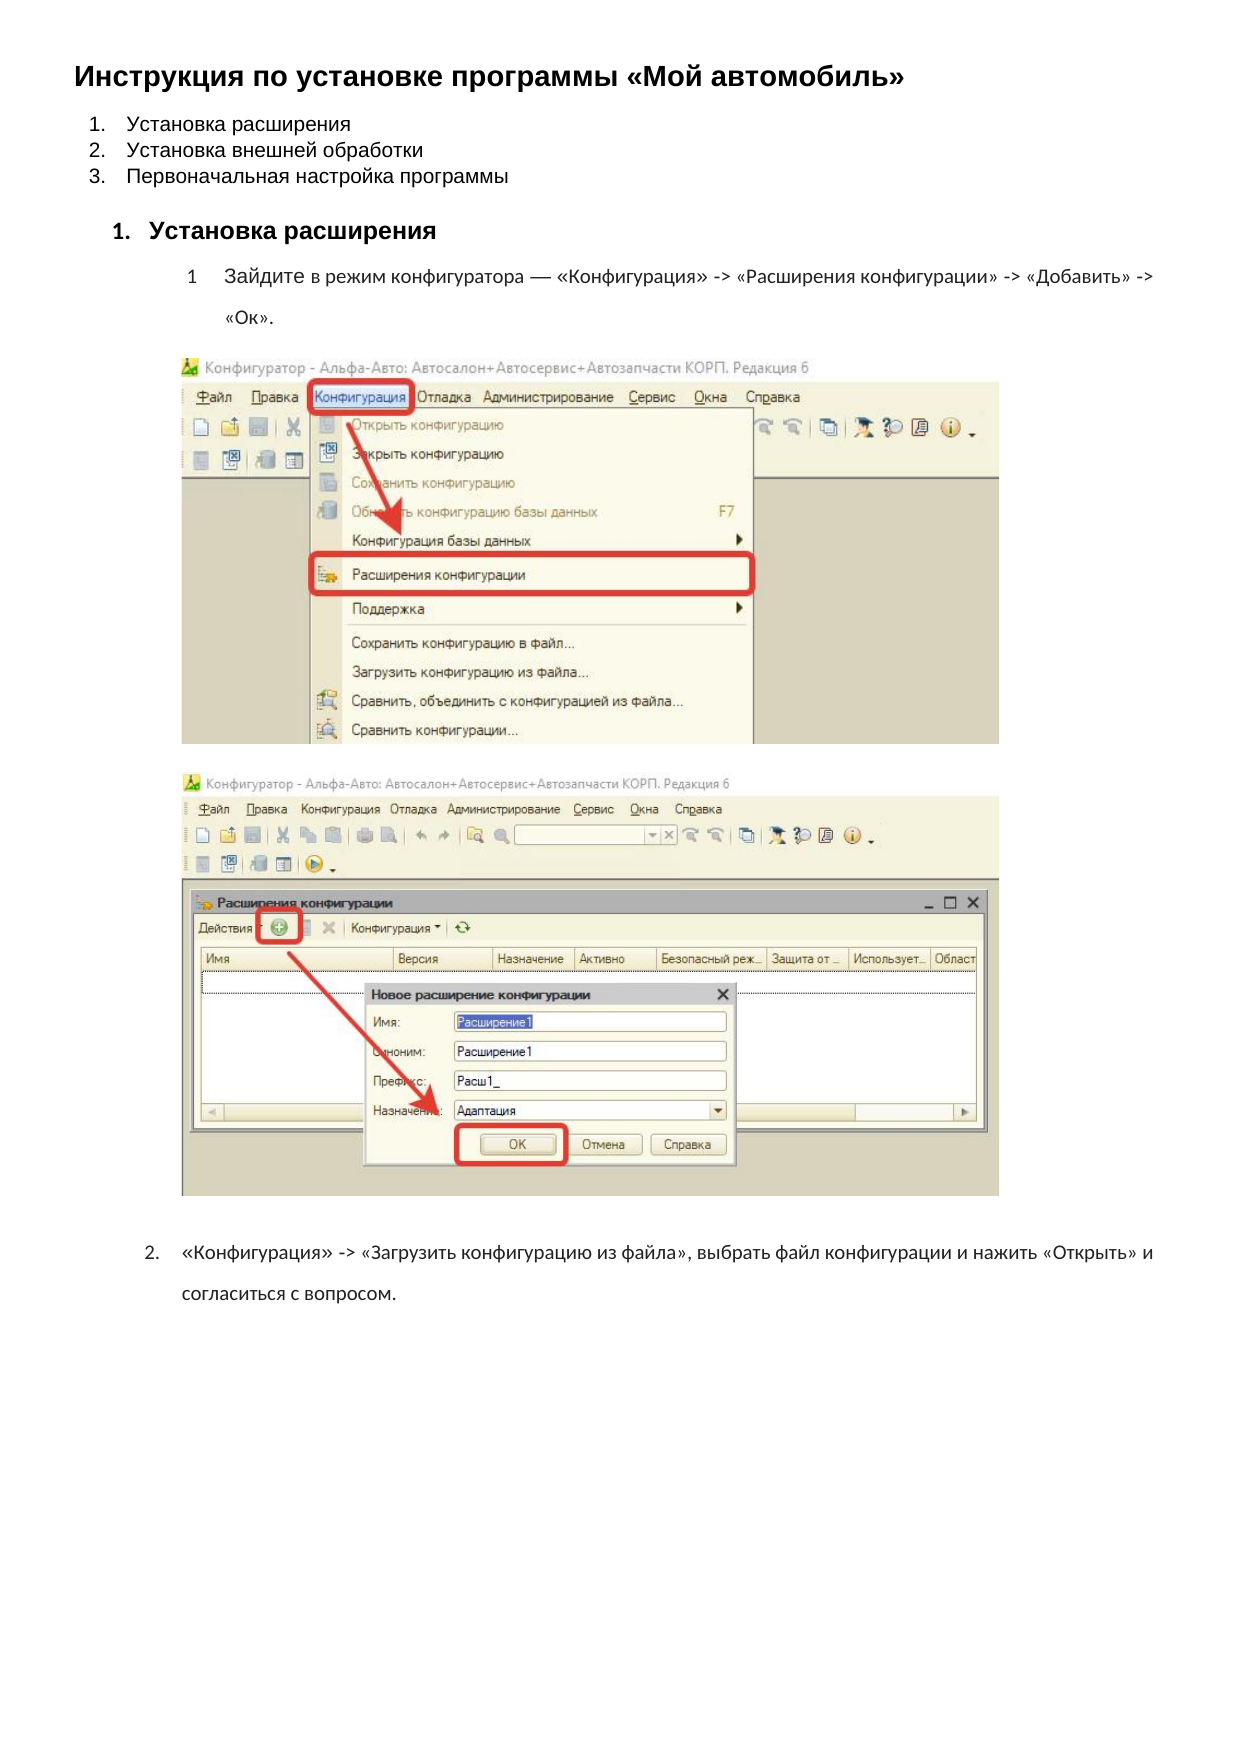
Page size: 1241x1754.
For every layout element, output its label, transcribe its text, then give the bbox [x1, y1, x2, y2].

list «Конфигурация» -> «Загрузить конфигурацию из файла», выбрать файл конфигурации и нажить «Открыть» и согласиться с вопросом. [144, 1224, 1167, 1306]
list Установка внешней обработки [89, 138, 1167, 162]
list Установка расширения [111, 215, 1167, 246]
text Инструкция по установке программы «Мой автомобиль» [74, 59, 1167, 93]
list Первоначальная настройка программы [89, 164, 1167, 188]
list Зайдите в режим конфигуратора — «Конфигурация» -> «Расширения конфигурации» -> «Добавить» -> «Ок». [186, 248, 1167, 329]
list Установка расширения [89, 112, 1167, 136]
picture [181, 772, 1000, 1196]
picture [181, 358, 1000, 744]
